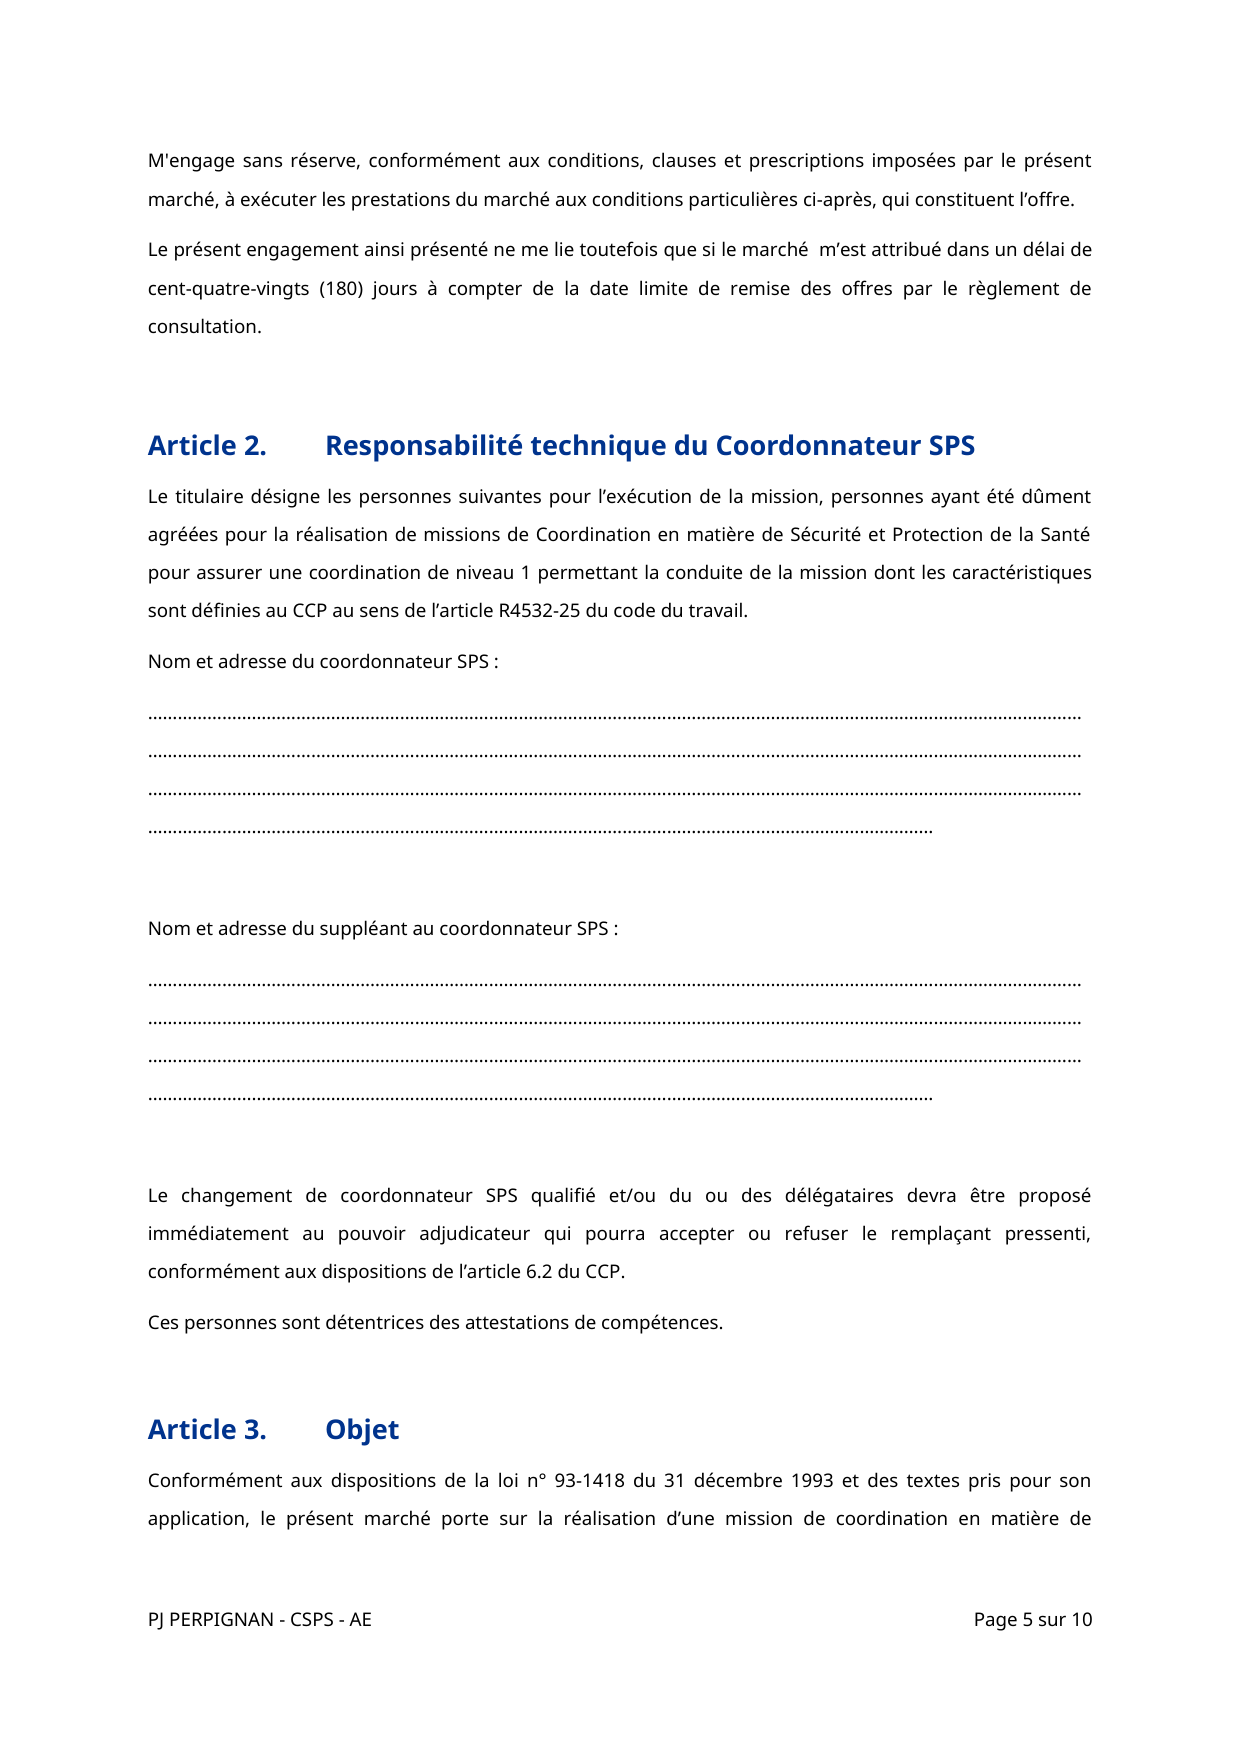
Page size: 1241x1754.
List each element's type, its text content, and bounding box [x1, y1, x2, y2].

text Nom et adresse du suppléant au coordonnateur SPS : [148, 915, 1093, 941]
text Le présent engagement ainsi présenté ne me lie toutefois que si le marché m’est attribué dans un délai de cent-quatre-vingts (180) jours à compter de la date limite de remise des offres par le règlement de consultation. [148, 237, 1093, 338]
text Le changement de coordonnateur SPS qualifié et/ou du ou des délégataires devra être proposé immédiatement au pouvoir adjudicateur qui pourra accepter ou refuser le remplaçant pressenti, conformément aux dispositions de l’article 6.2 du CCP. [148, 1182, 1093, 1284]
text Le titulaire désigne les personnes suivantes pour l’exécution de la mission, personnes ayant été dûment agréées pour la réalisation de missions de Coordination en matière de Sécurité et Protection de la Santé pour assurer une coordination de niveau 1 permettant la conduite de la mission dont les caractéristiques sont définies au CCP au sens de l’article R4532-25 du code du travail. [148, 483, 1093, 623]
text Nom et adresse du coordonnateur SPS : [148, 648, 1093, 674]
subtitle Objet [148, 1411, 1093, 1447]
text M'engage sans réserve, conformément aux conditions, clauses et prescriptions imposées par le présent marché, à exécuter les prestations du marché aux conditions particulières ci-après, qui constituent l’offre. [148, 148, 1093, 211]
subtitle Responsabilité technique du Coordonnateur SPS [148, 426, 1093, 463]
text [148, 1467, 1093, 1531]
text Ces personnes sont détentrices des attestations de compétences. [148, 1309, 1093, 1335]
text …………………………………………………………………………………………………………………………………………………………………………………………………………………………………………………………………………………………………………………………………………………………………………………………………………………………………………………………………………………………………………………………………………………………………………………………………………………………………………………………………… [148, 966, 1093, 1106]
text …………………………………………………………………………………………………………………………………………………………………………………………………………………………………………………………………………………………………………………………………………………………………………………………………………………………………………………………………………………………………………………………………………………………………………………………………………………………………………………………………… [148, 699, 1093, 839]
